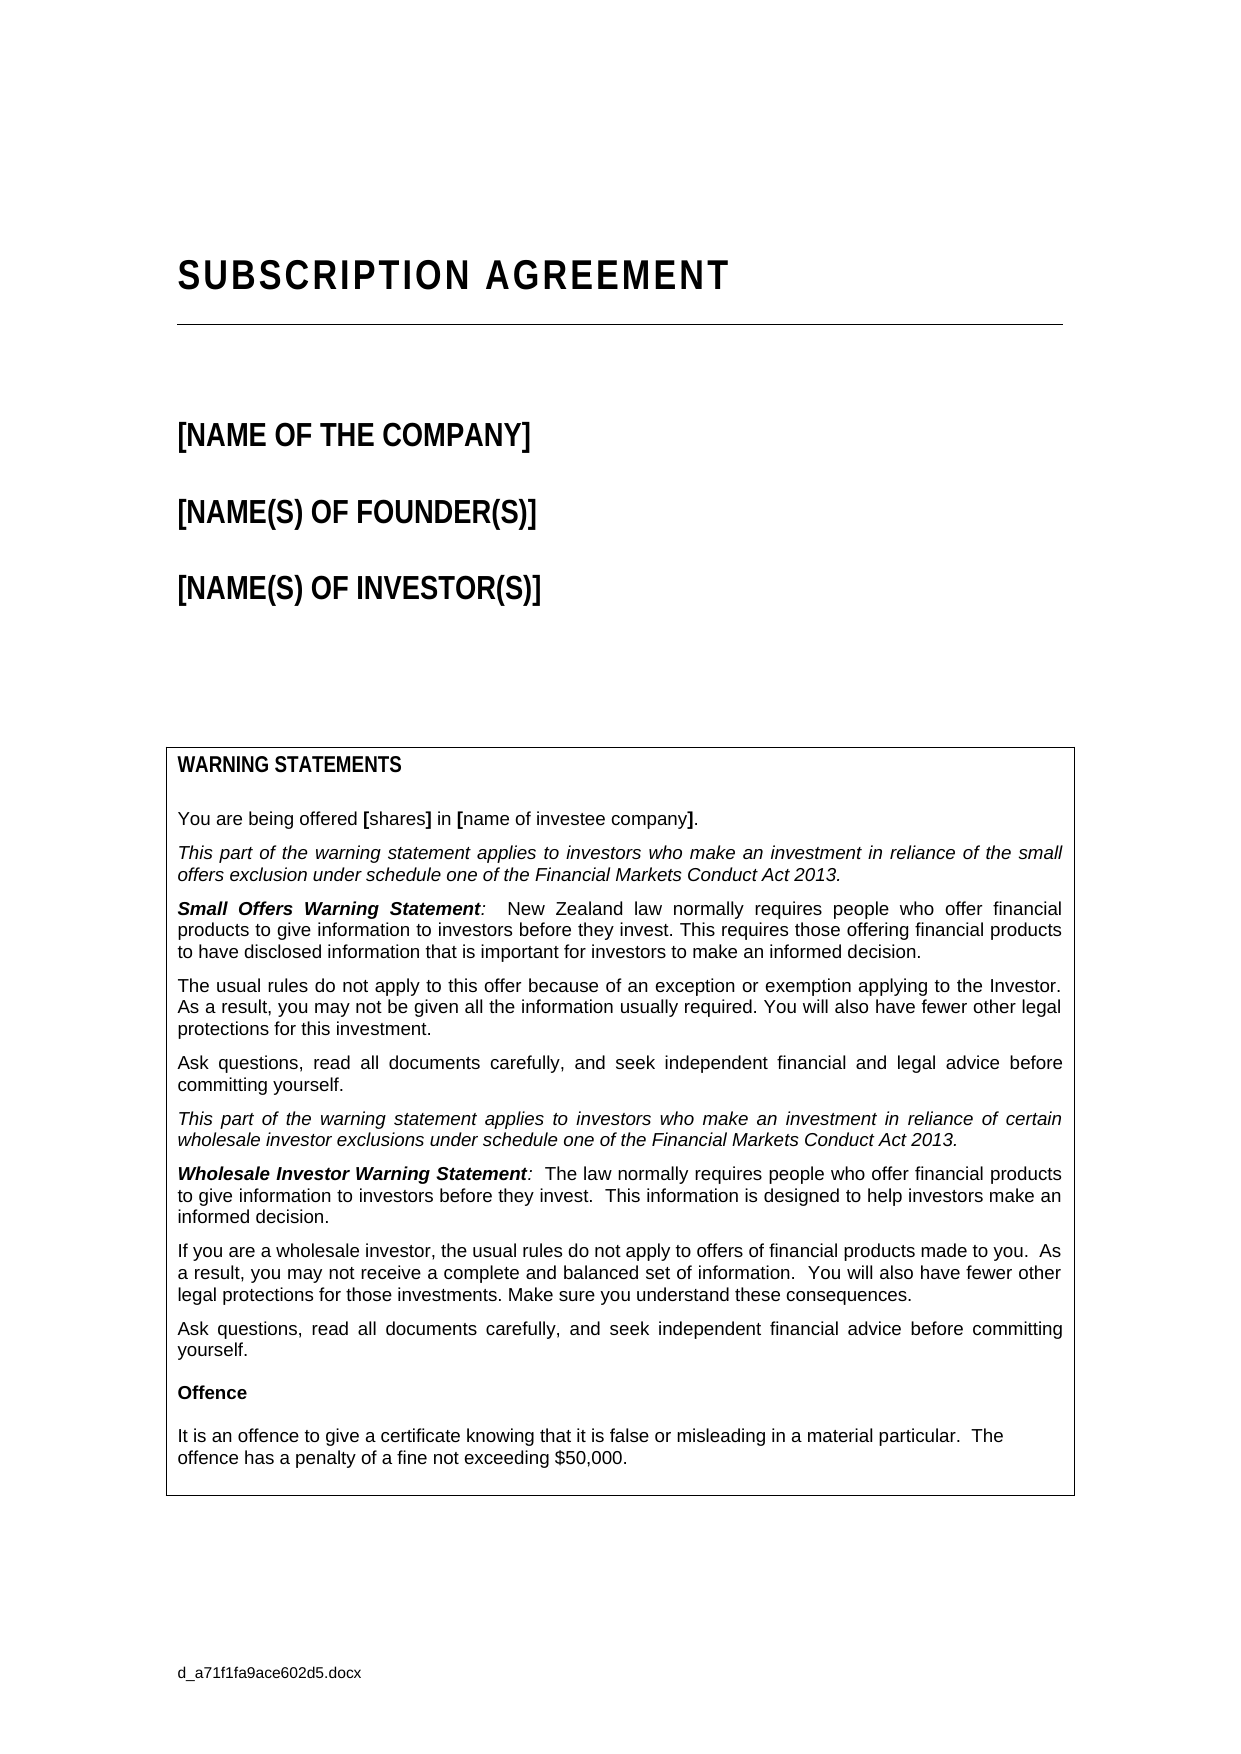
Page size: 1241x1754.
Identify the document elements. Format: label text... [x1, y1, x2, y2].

table_header WARNING STATEMENTS You are being offered [shares] in [name of investee company]. This part of the warning statement applies to investors who make an investment in reliance of the small offers exclusion under schedule one of the Financial Markets Conduct Act 2013. Small Offers Warning Statement: New Zealand law normally requires people who offer financial products to give information to investors before they invest. This requires those offering financial products to have disclosed information that is important for investors to make an informed decision. The usual rules do not apply to this offer because of an exception or exemption applying to the Investor. As a result, you may not be given all the information usually required. You will also have fewer other legal protections for this investment. Ask questions, read all documents carefully, and seek independent financial and legal advice before committing yourself. This part of the warning statement applies to investors who make an investment in reliance of certain wholesale investor exclusions under schedule one of the Financial Markets Conduct Act 2013. Wholesale Investor Warning Statement: The law normally requires people who offer financial products to give information to investors before they invest. This information is designed to help investors make an informed decision. If you are a wholesale investor, the usual rules do not apply to offers of financial products made to you. As a result, you may not receive a complete and balanced set of information. You will also have fewer other legal protections for those investments. Make sure you understand these consequences. Ask questions, read all documents carefully, and seek independent financial advice before committing yourself. Offence It is an offence to give a certificate knowing that it is false or misleading in a material particular. The offence has a penalty of a fine not exceeding $50,000. [167, 748, 1074, 1495]
text [NAME(S) OF INVESTOR(S)] [177, 568, 1063, 607]
text [NAME(S) OF FOUNDER(S)] [177, 492, 1063, 530]
text [NAME OF THE COMPANY] [177, 416, 1063, 454]
text SUBSCRIPTION AGREEMENT [177, 251, 1063, 299]
